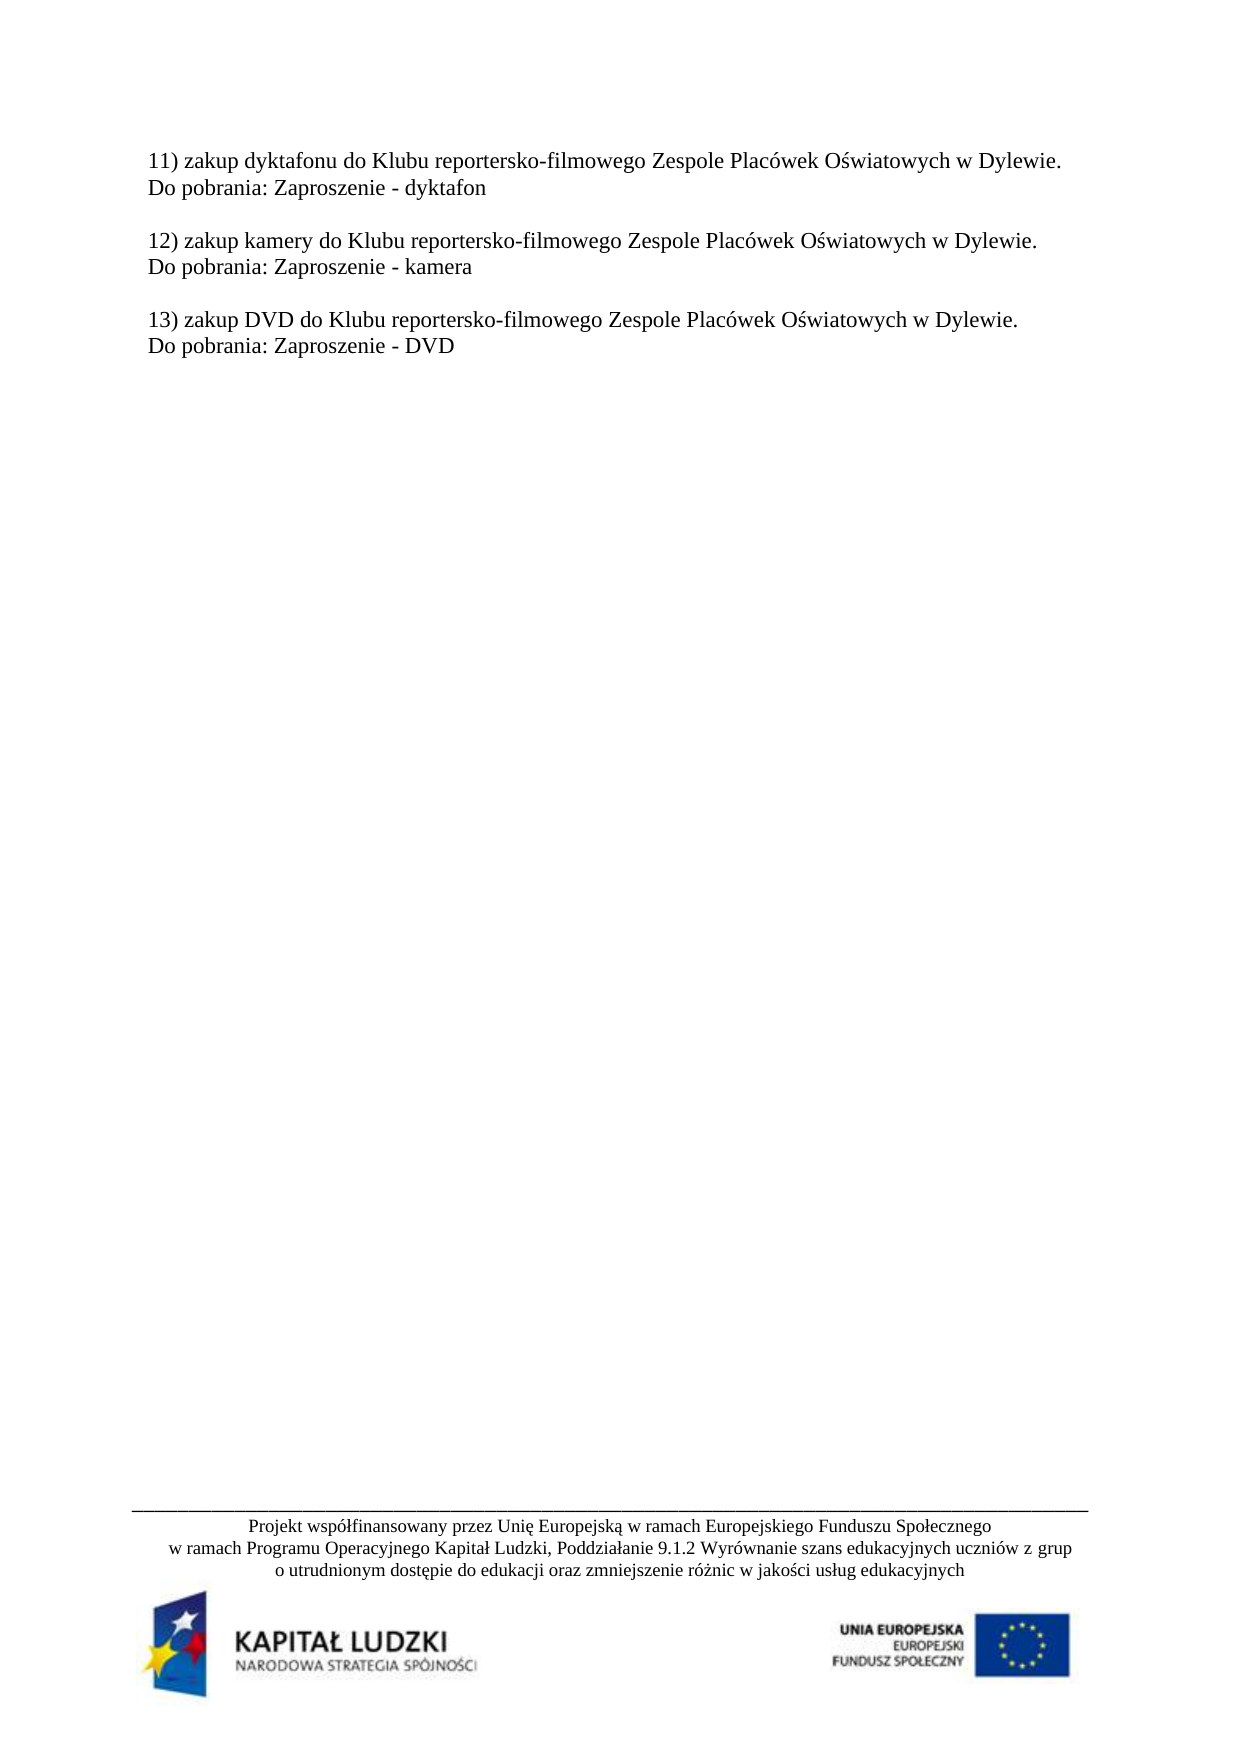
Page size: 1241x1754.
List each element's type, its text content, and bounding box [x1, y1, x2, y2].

text Do pobrania: Zaproszenie - dyktafon [148, 174, 1093, 200]
picture [830, 1608, 1080, 1684]
text 13) zakup DVD do Klubu reportersko-filmowego Zespole Placówek Oświatowych w Dylewie. [148, 306, 1093, 332]
text Do pobrania: Zaproszenie - kamera [148, 253, 1093, 279]
text 11) zakup dyktafonu do Klubu reportersko-filmowego Zespole Placówek Oświatowych w Dylewie. [148, 148, 1093, 174]
text 12) zakup kamery do Klubu reportersko-filmowego Zespole Placówek Oświatowych w Dylewie. [148, 227, 1093, 253]
text Do pobrania: Zaproszenie - DVD [148, 332, 1093, 358]
picture [136, 1580, 481, 1712]
